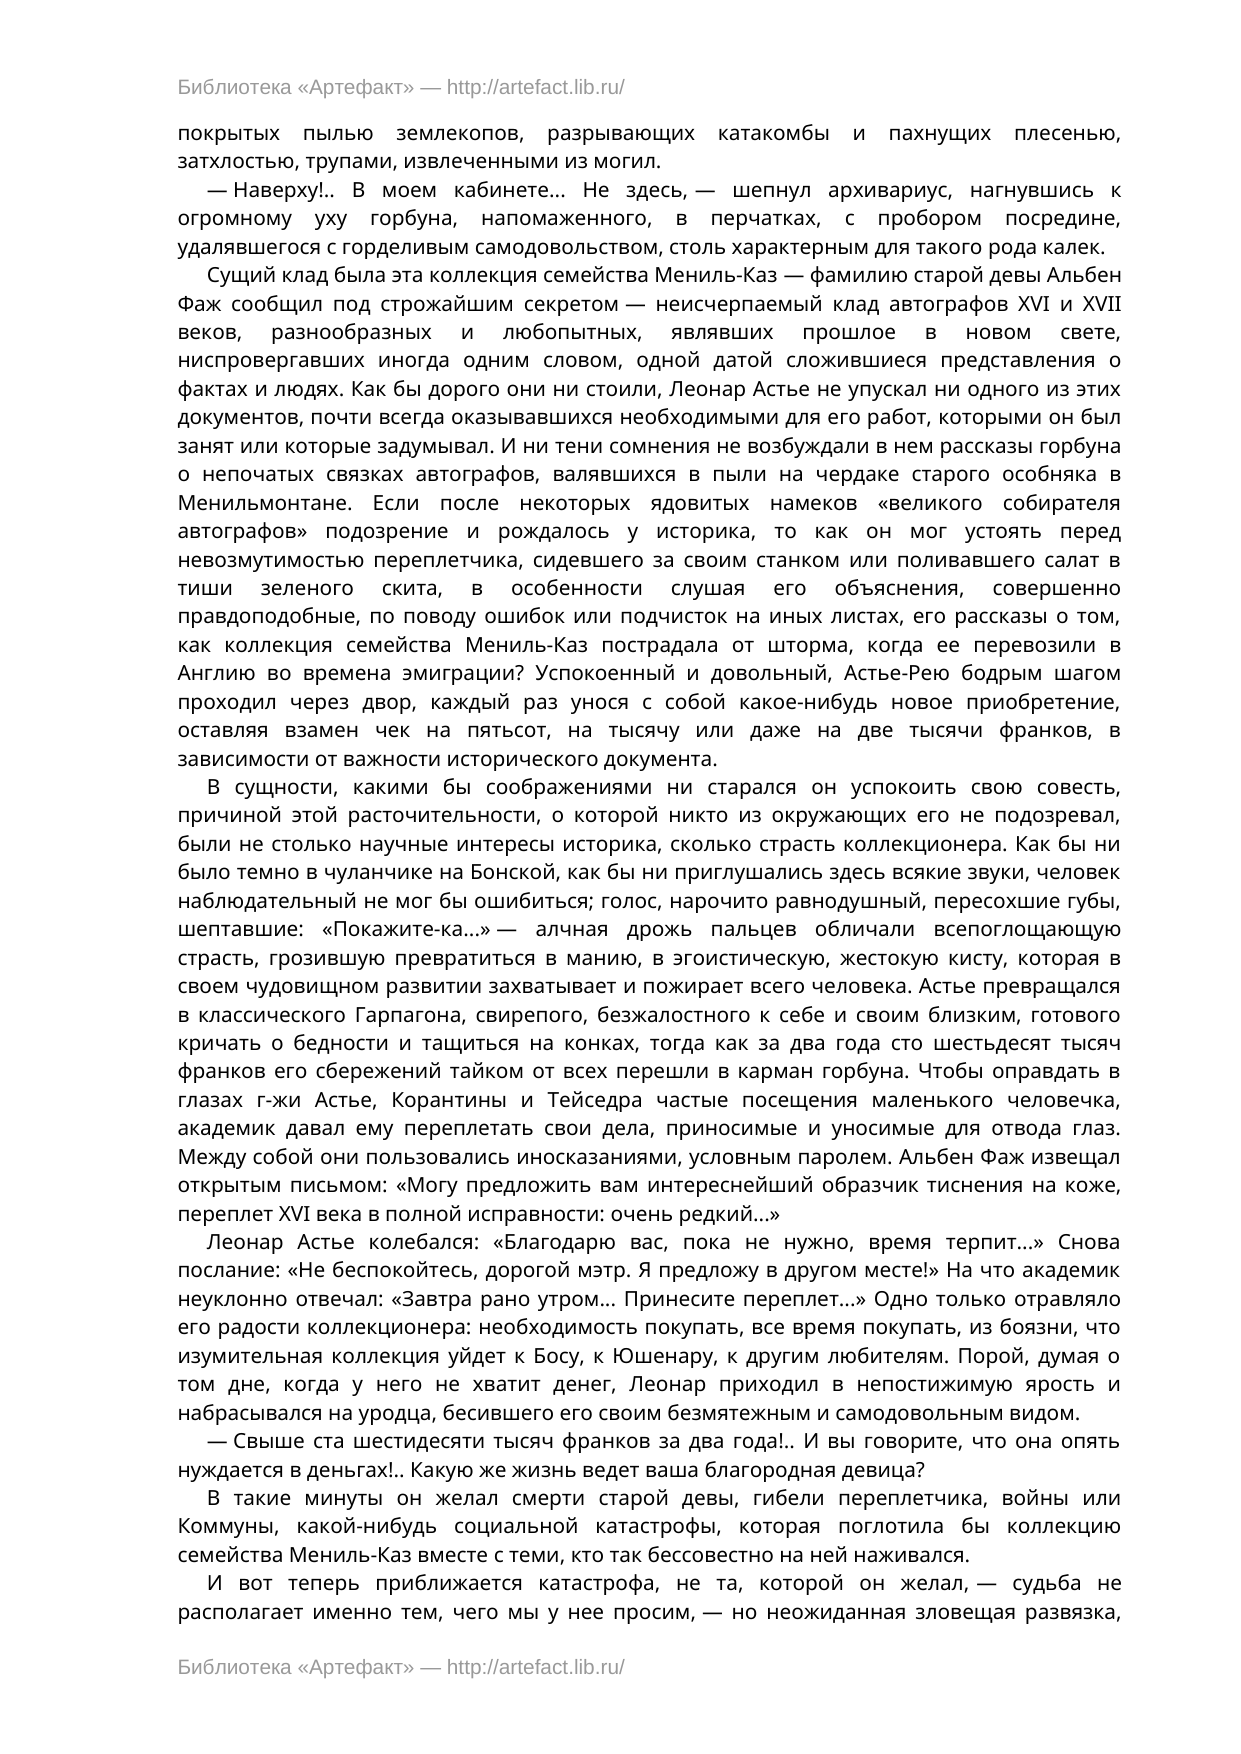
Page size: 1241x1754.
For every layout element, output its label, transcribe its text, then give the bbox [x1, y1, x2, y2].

text В такие минуты он желал смерти старой девы, гибели переплетчика, войны или Коммуны, какой-нибудь социальной катастрофы, которая поглотила бы коллекцию семейства Мениль-Каз вместе с теми, кто так бессовестно на ней наживался. [177, 1483, 1122, 1568]
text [177, 1568, 1122, 1625]
text В сущности, какими бы соображениями ни старался он успокоить свою совесть, причиной этой расточительности, о которой никто из окружающих его не подозревал, были не столько научные интересы историка, сколько страсть коллекционера. Как бы ни было темно в чуланчике на Бонской, как бы ни приглушались здесь всякие звуки, человек наблюдательный не мог бы ошибиться; голос, нарочито равнодушный, пересохшие губы, шептавшие: «Покажите-ка...» — алчная дрожь пальцев обличали всепоглощающую страсть, грозившую превратиться в манию, в эгоистическую, жестокую кисту, которая в своем чудовищном развитии захватывает и пожирает всего человека. Астье превращался в классического Гарпагона, свирепого, безжалостного к себе и своим близким, готового кричать о бедности и тащиться на конках, тогда как за два года сто шестьдесят тысяч франков его сбережений тайком от всех перешли в карман горбуна. Чтобы оправдать в глазах г-жи Астье, Корантины и Тейседра частые посещения маленького человечка, академик давал ему переплетать свои дела, приносимые и уносимые для отвода глаз. Между собой они пользовались иносказаниями, условным паролем. Альбен Фаж извещал открытым письмом: «Могу предложить вам интереснейший образчик тиснения на коже, переплет XVI века в полной исправности: очень редкий...» [177, 772, 1122, 1227]
text Сущий клад была эта коллекция семейства Мениль-Каз — фамилию старой девы Альбен Фаж сообщил под строжайшим секретом — неисчерпаемый клад автографов XVI и XVII веков, разнообразных и любопытных, являвших прошлое в новом свете, ниспровергавших иногда одним словом, одной датой сложившиеся представления о фактах и людях. Как бы дорого они ни стоили, Леонар Астье не упускал ни одного из этих документов, почти всегда оказывавшихся необходимыми для его работ, которыми он был занят или которые задумывал. И ни тени сомнения не возбуждали в нем рассказы горбуна о непочатых связках автографов, валявшихся в пыли на чердаке старого особняка в Менильмонтане. Если после некоторых ядовитых намеков «великого собирателя автографов» подозрение и рождалось у историка, то как он мог устоять перед невозмутимостью переплетчика, сидевшего за своим станком или поливавшего салат в тиши зеленого скита, в особенности слушая его объяснения, совершенно правдоподобные, по поводу ошибок или подчисток на иных листах, его рассказы о том, как коллекция семейства Мениль-Каз пострадала от шторма, когда ее перевозили в Англию во времена эмиграции? Успокоенный и довольный, Астье-Рею бодрым шагом проходил через двор, каждый раз унося с собой какое-нибудь новое приобретение, оставляя взамен чек на пятьсот, на тысячу или даже на две тысячи франков, в зависимости от важности исторического документа. [177, 260, 1122, 772]
text — Свыше ста шестидесяти тысяч франков за два года!.. И вы говорите, что она опять нуждается в деньгах!.. Какую же жизнь ведет ваша благородная девица? [177, 1426, 1122, 1483]
text — Наверху!.. В моем кабинете... Не здесь, — шепнул архивариус, нагнувшись к огромному уху горбуна, напомаженного, в перчатках, с пробором посредине, удалявшегося с горделивым самодовольством, столь характерным для такого рода калек. [177, 175, 1122, 260]
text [177, 118, 1122, 175]
text Леонар Астье колебался: «Благодарю вас, пока не нужно, время терпит...» Снова послание: «Не беспокойтесь, дорогой мэтр. Я предложу в другом месте!» На что академик неуклонно отвечал: «Завтра рано утром... Принесите переплет...» Одно только отравляло его радости коллекционера: необходимость покупать, все время покупать, из боязни, что изумительная коллекция уйдет к Босу, к Юшенару, к другим любителям. Порой, думая о том дне, когда у него не хватит денег, Леонар приходил в непостижимую ярость и набрасывался на уродца, бесившего его своим безмятежным и самодовольным видом. [177, 1227, 1122, 1426]
